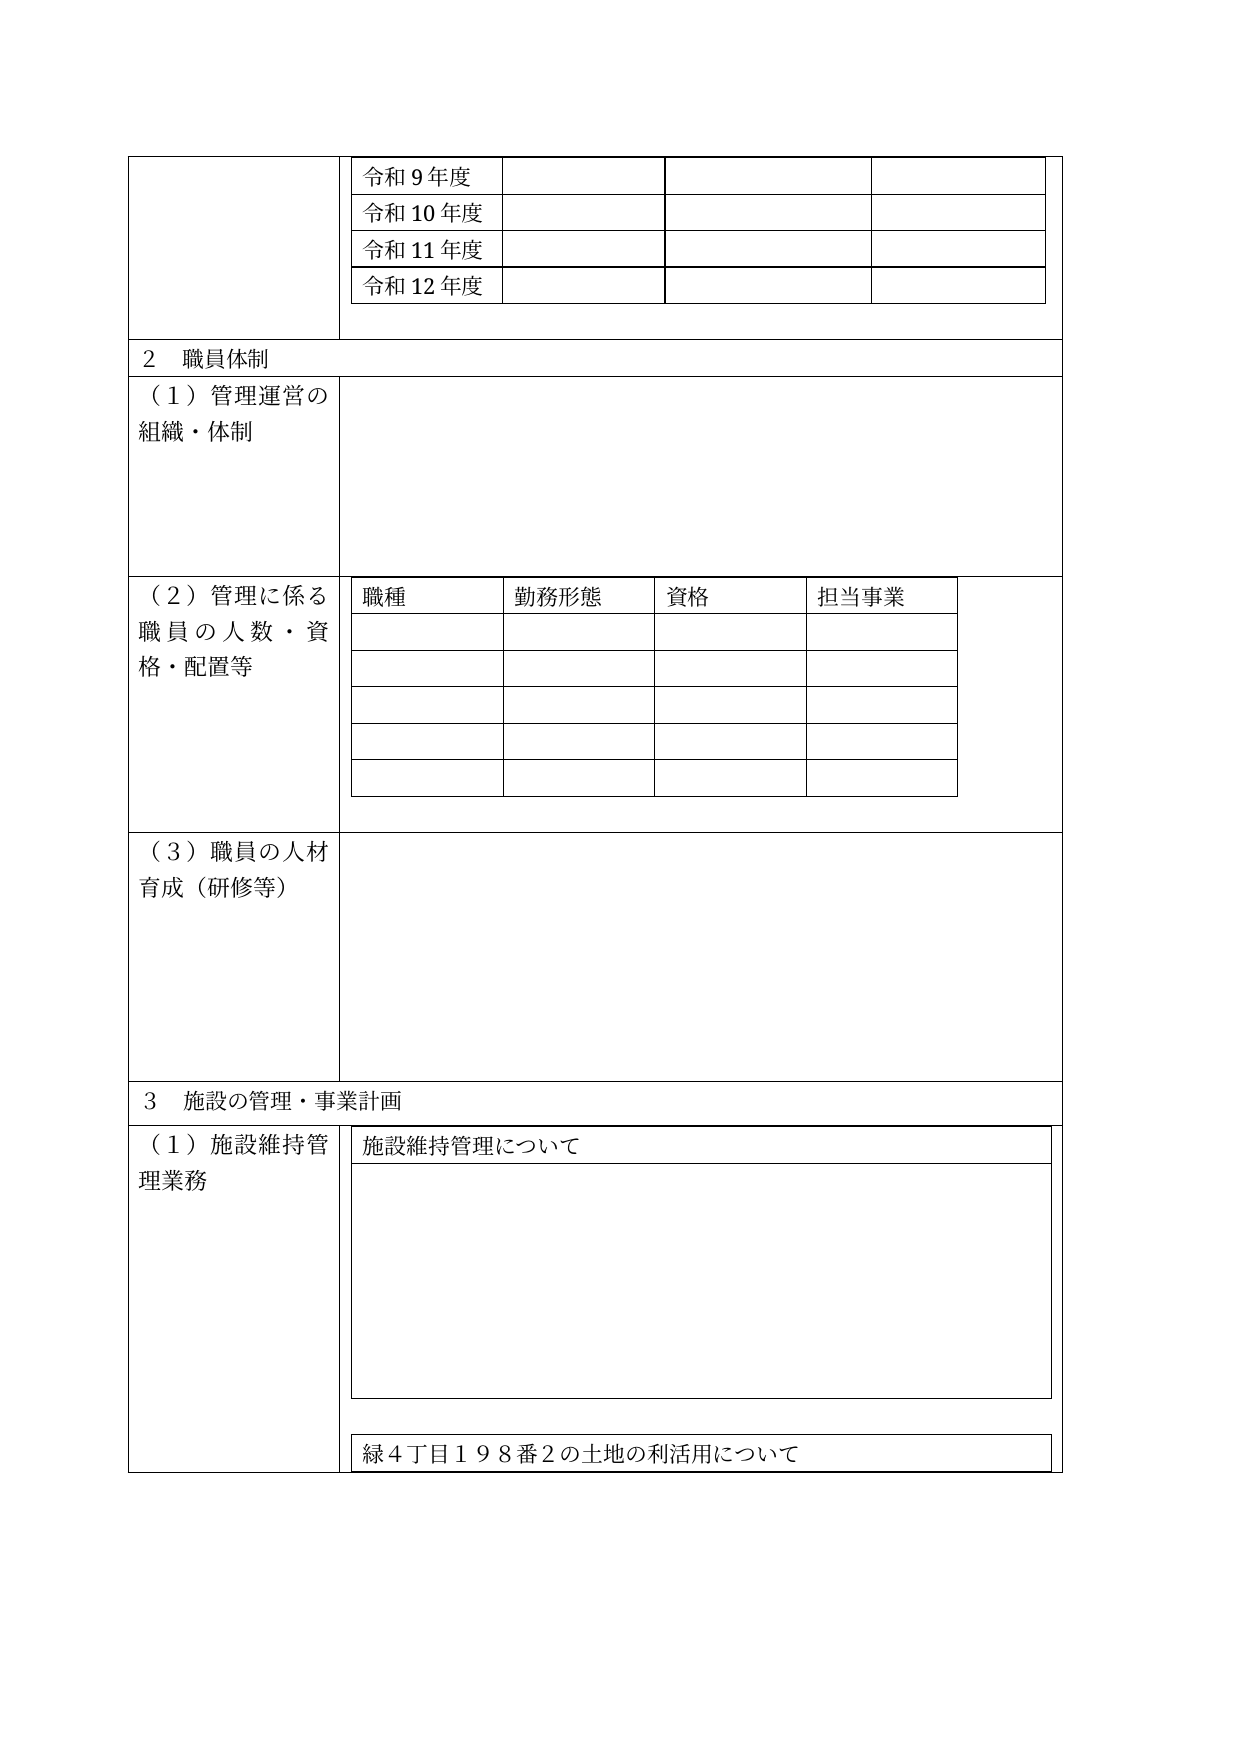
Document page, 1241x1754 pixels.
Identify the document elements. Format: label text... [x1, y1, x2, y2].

table_cell [340, 833, 1062, 1081]
table_cell ３ 施設の管理・事業計画 [129, 1082, 1062, 1125]
table_cell （１）管理運営の組織・体制 [129, 377, 339, 576]
table_cell [340, 1126, 1062, 1472]
table_cell （３）職員の人材育成（研修等） [129, 833, 339, 1081]
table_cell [340, 157, 1062, 339]
table_cell （１）施設維持管理業務 [129, 1126, 339, 1472]
table_cell [340, 377, 1062, 576]
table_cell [129, 157, 339, 339]
table_cell ２ 職員体制 [129, 340, 1062, 376]
table_cell （２）管理に係る職員の人数・資格・配置等 [129, 577, 339, 832]
table_cell [340, 577, 1062, 832]
